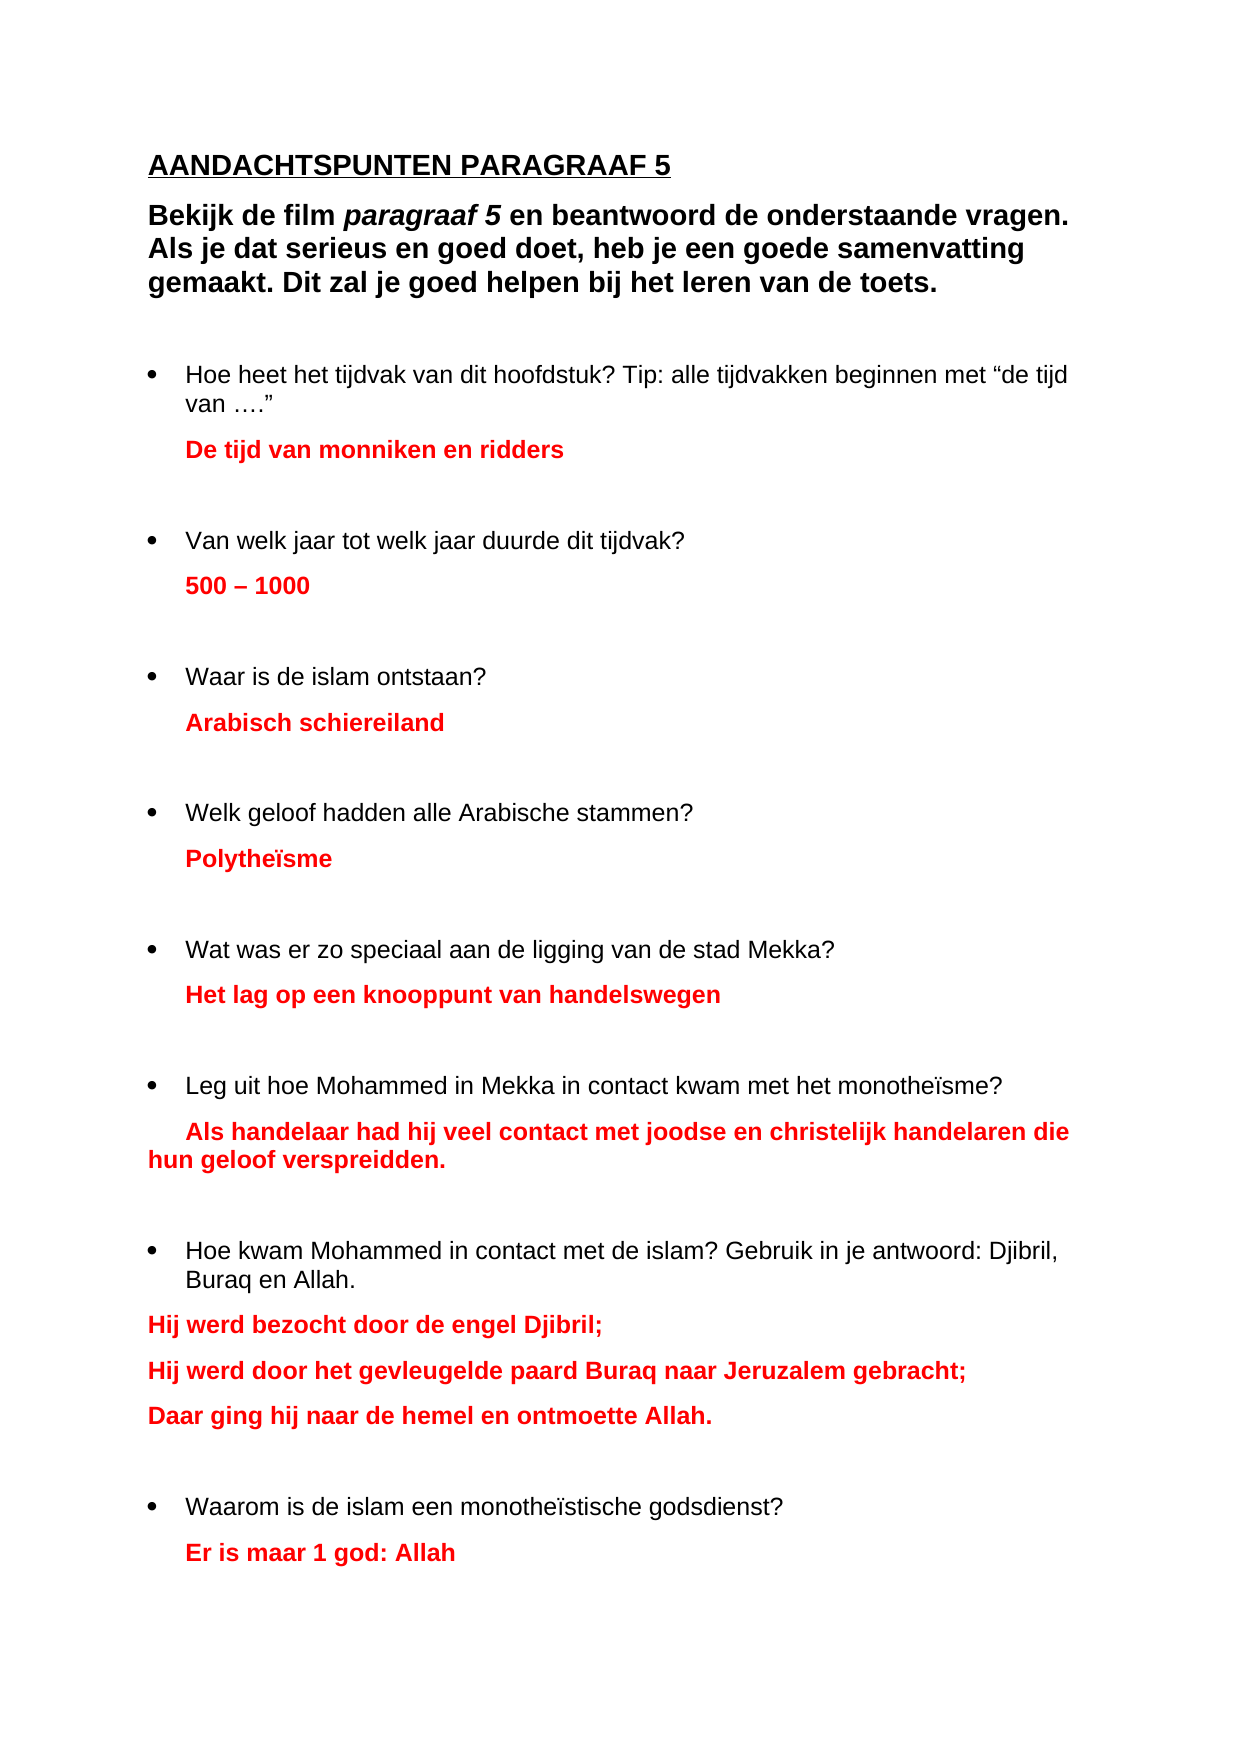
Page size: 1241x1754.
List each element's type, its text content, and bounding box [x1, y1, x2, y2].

list Welk geloof hadden alle Arabische stammen? [148, 798, 1093, 827]
list Wat was er zo speciaal aan de ligging van de stad Mekka? [148, 935, 1093, 963]
list Waar is de islam ontstaan? [148, 662, 1093, 691]
list Van welk jaar tot welk jaar duurde dit tijdvak? [148, 526, 1093, 554]
list Waarom is de islam een monotheïstische godsdienst? [148, 1492, 1093, 1521]
text Polytheïsme [148, 844, 1093, 873]
text Hij werd door het gevleugelde paard Buraq naar Jeruzalem gebracht; [148, 1356, 1093, 1384]
text Bekijk de film paragraaf 5 en beantwoord de onderstaande vragen. Als je dat serieus en goed doet, heb je een goede samenvatting gemaakt. Dit zal je goed helpen bij het leren van de toets. [148, 198, 1093, 298]
text 500 – 1000 [148, 571, 1093, 600]
list Hoe heet het tijdvak van dit hoofdstuk? Tip: alle tijdvakken beginnen met “de tijd van ….” [148, 361, 1093, 418]
text Hij werd bezocht door de engel Djibril; [148, 1310, 1093, 1339]
text Er is maar 1 god: Allah [148, 1538, 1093, 1566]
list Leg uit hoe Mohammed in Mekka in contact kwam met het monotheïsme? [148, 1071, 1093, 1100]
text De tijd van monniken en ridders [185, 435, 1093, 463]
text Als handelaar had hij veel contact met joodse en christelijk handelaren die hun geloof verspreidden. [148, 1117, 1093, 1174]
text Het lag op een knooppunt van handelswegen [185, 980, 1093, 1009]
list Hoe kwam Mohammed in contact met de islam? Gebruik in je antwoord: Djibril, Buraq en Allah. [148, 1236, 1093, 1294]
text Daar ging hij naar de hemel en ontmoette Allah. [148, 1401, 1093, 1430]
text Arabisch schiereiland [185, 707, 1093, 736]
text AANDACHTSPUNTEN PARAGRAAF 5 [148, 148, 1093, 181]
